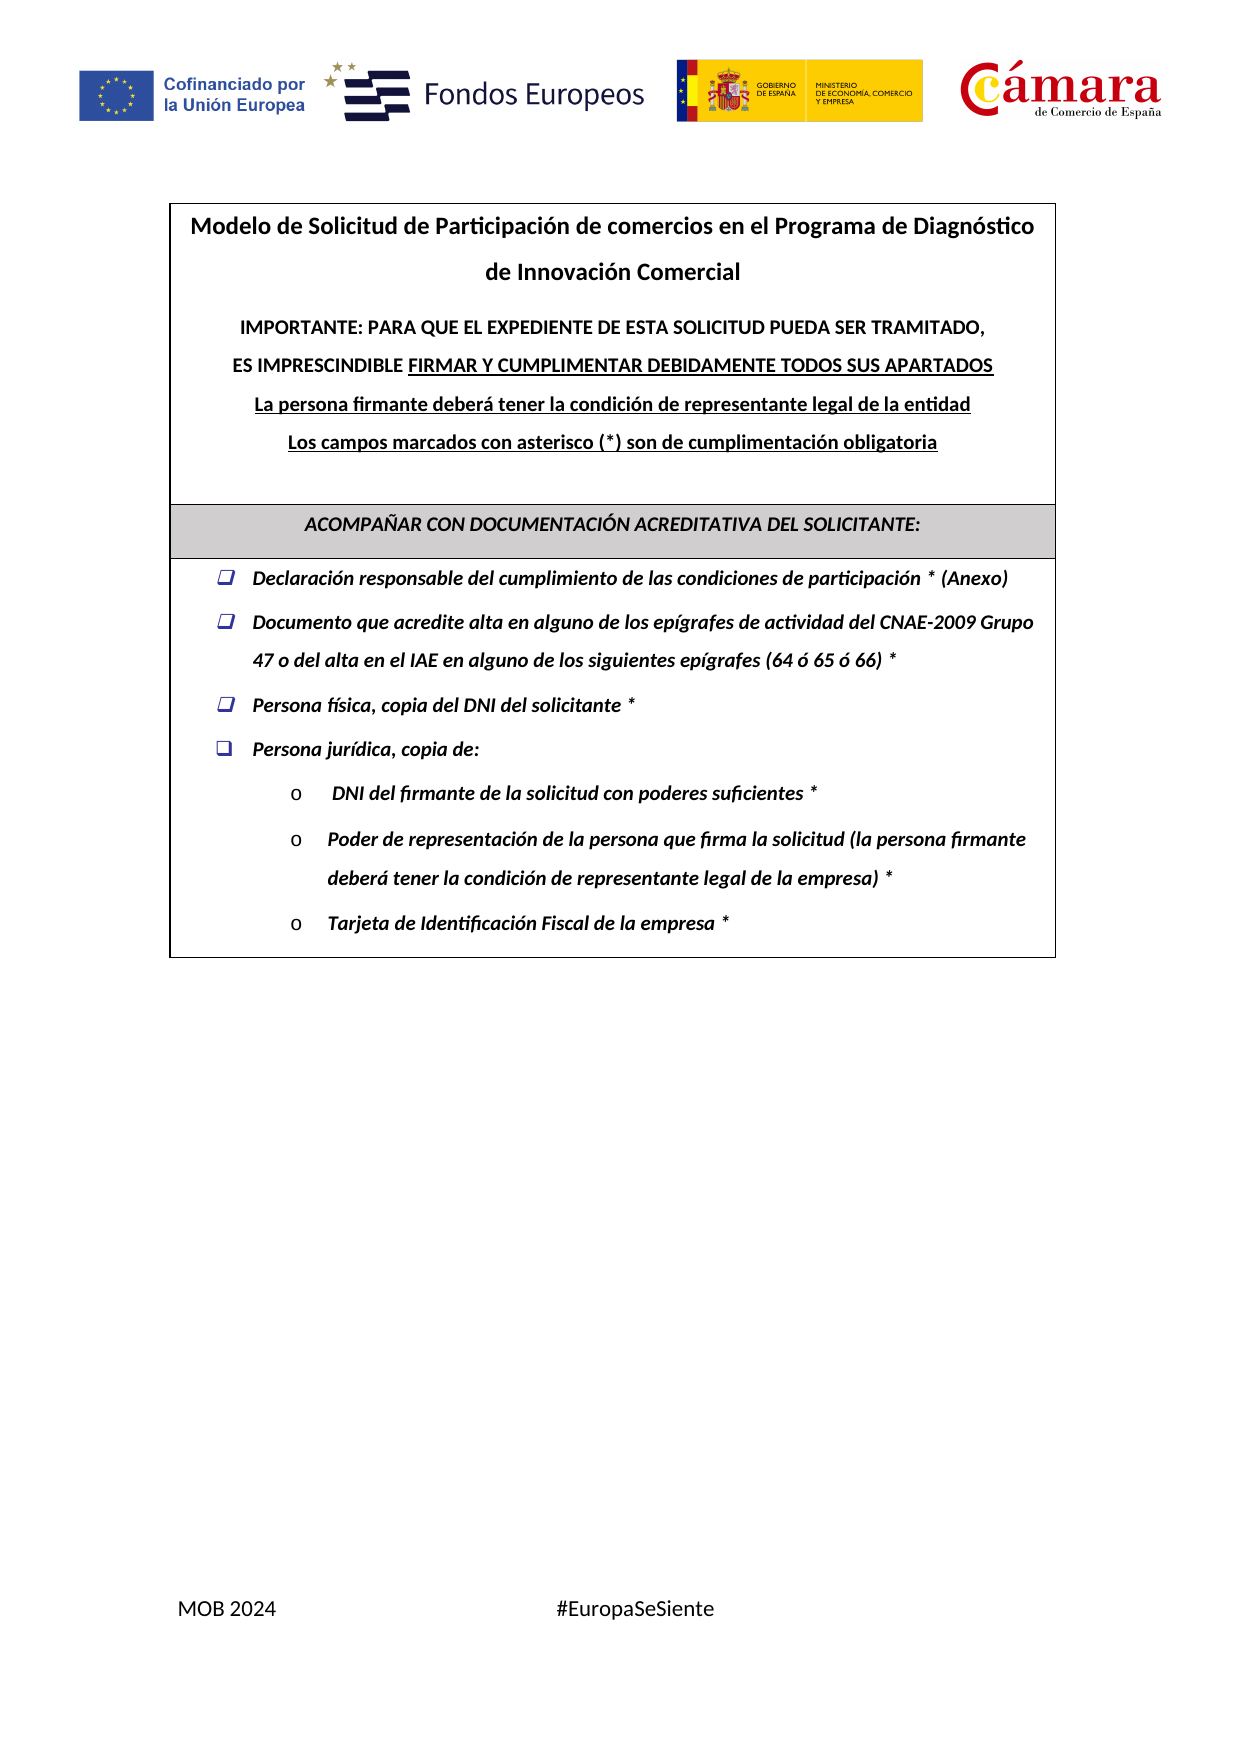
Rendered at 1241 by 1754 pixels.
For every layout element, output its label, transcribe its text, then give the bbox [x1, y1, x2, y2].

table_cell ACOMPAÑAR CON DOCUMENTACIÓN ACREDITATIVA DEL SOLICITANTE: [171, 505, 1055, 558]
table_cell Declaración responsable del cumplimiento de las condiciones de participación * (Anexo) Documento que acredite alta en alguno de los epígrafes de actividad del CNAE-2009 Grupo 47 o del alta en el IAE en alguno de los siguientes epígrafes (64 ó 65 ó 66) * Persona física, copia del DNI del solicitante * Persona jurídica, copia de: DNI del firmante de la solicitud con poderes suficientes * Poder de representación de la persona que firma la solicitud (la persona firmante deberá tener la condición de representante legal de la empresa) * Tarjeta de Identificación Fiscal de la empresa * [171, 559, 1055, 957]
picture [675, 58, 924, 123]
picture [959, 58, 1163, 121]
table_header Modelo de Solicitud de Participación de comercios en el Programa de Diagnóstico de Innovación Comercial IMPORTANTE: PARA QUE EL EXPEDIENTE DE ESTA SOLICITUD PUEDA SER TRAMITADO, ES IMPRESCINDIBLE FIRMAR Y CUMPLIMENTAR DEBIDAMENTE TODOS SUS APARTADOS La persona firmante deberá tener la condición de representante legal de la entidad Los campos marcados con asterisco (*) son de cumplimentación obligatoria [171, 204, 1055, 504]
picture [77, 51, 653, 133]
